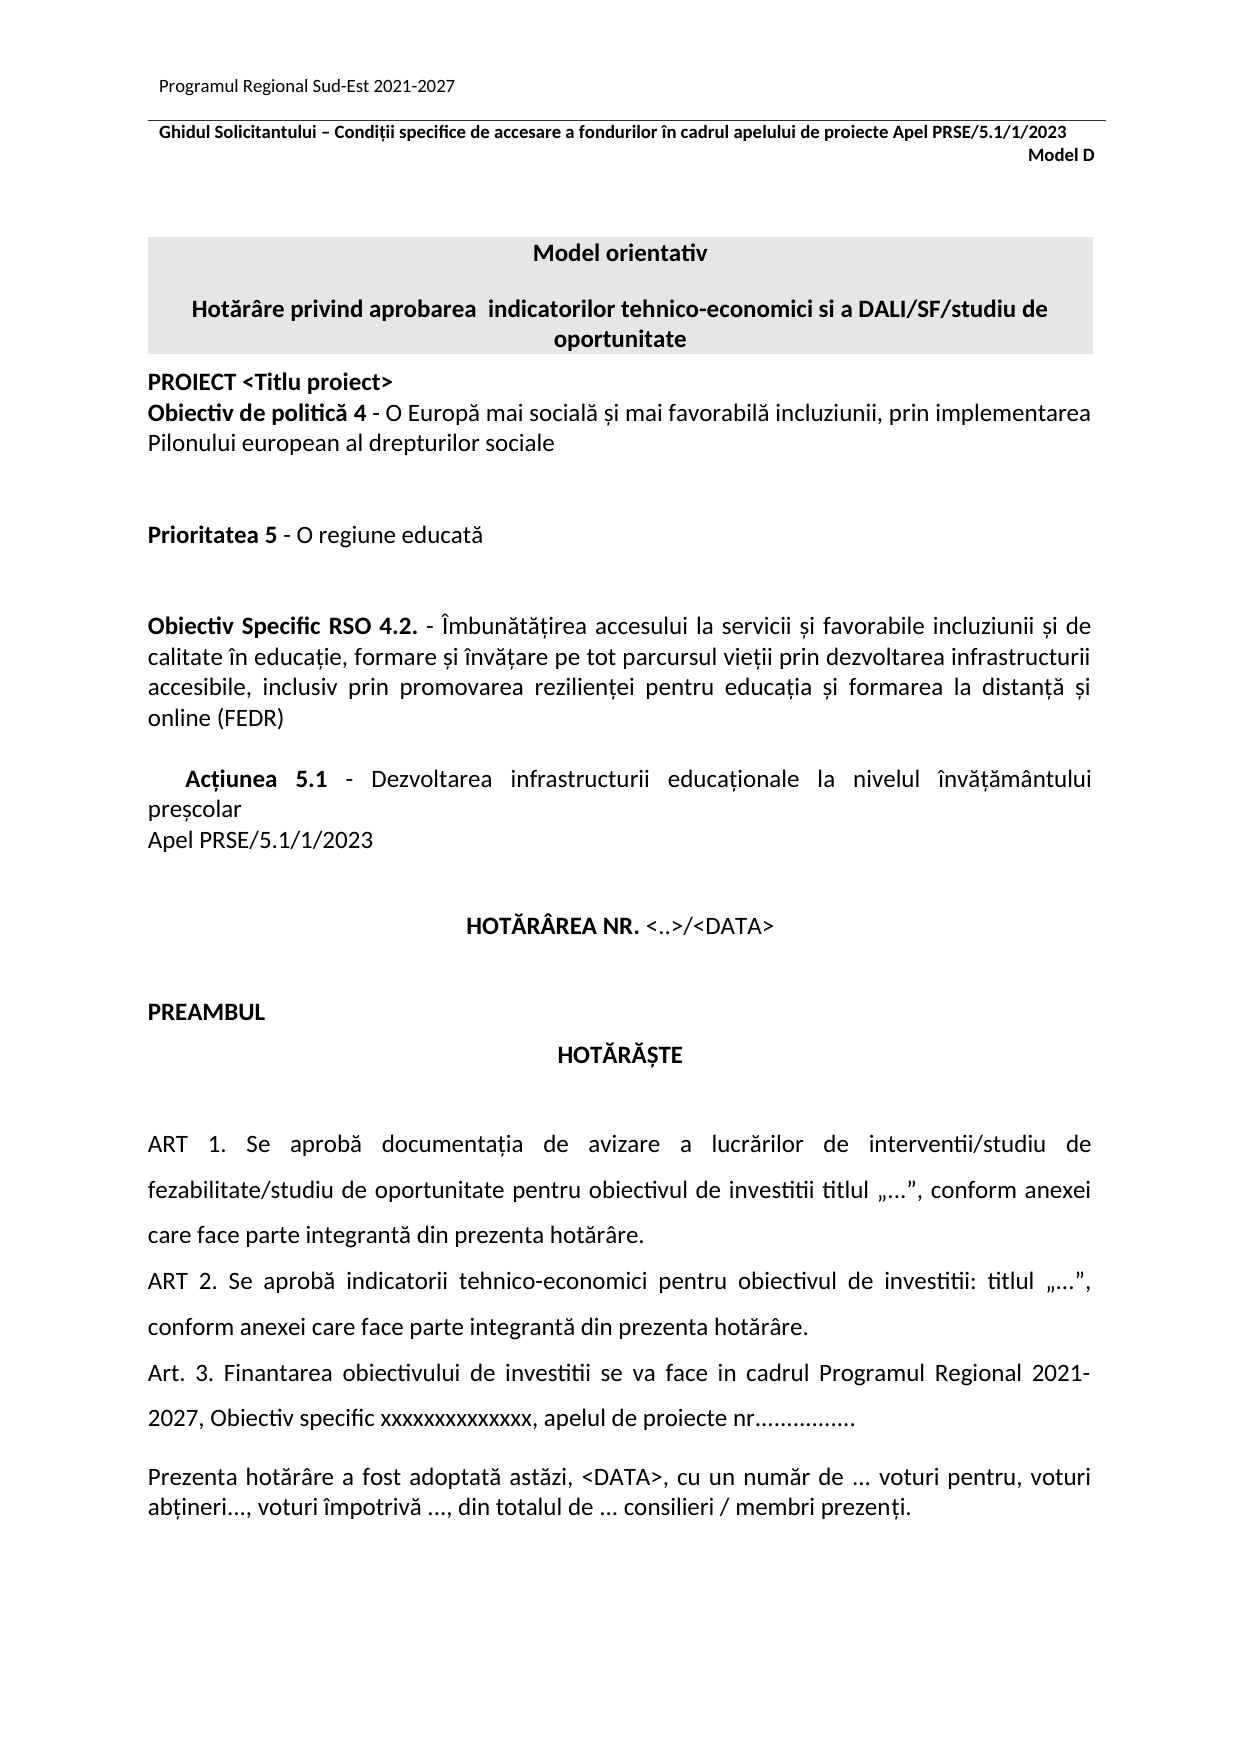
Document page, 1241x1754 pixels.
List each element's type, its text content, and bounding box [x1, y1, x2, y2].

text HOTĂRĂȘTE [148, 1039, 1093, 1070]
text Obiectiv de politică 4 - O Europă mai socială și mai favorabilă incluziunii, prin implementarea Pilonului european al drepturilor sociale [148, 397, 1093, 458]
text Obiectiv Specific RSO 4.2. - Îmbunătățirea accesului la servicii și favorabile incluziunii și de calitate în educație, formare și învățare pe tot parcursul vieții prin dezvoltarea infrastructurii accesibile, inclusiv prin promovarea rezilienței pentru educația și formarea la distanță și online (FEDR) [148, 611, 1093, 733]
text PROIECT <Titlu proiect> [148, 366, 1093, 397]
text Acțiunea 5.1 - Dezvoltarea infrastructurii educaționale la nivelul învățământului preșcolar [148, 763, 1093, 824]
text Prezenta hotărâre a fost adoptată astăzi, <DATA>, cu un număr de ... voturi pentru, voturi abţineri..., voturi împotrivă ..., din totalul de ... consilieri / membri prezenţi. [148, 1461, 1093, 1522]
text PREAMBUL [148, 996, 1093, 1027]
list Model orientativ [148, 237, 1093, 268]
text ART 2. Se aprobă indicatorii tehnico-economici pentru obiectivul de investitii: titlul „...”, conform anexei care face parte integrantă din prezenta hotărâre. [148, 1265, 1093, 1341]
text Apel PRSE/5.1/1/2023 [148, 824, 1093, 855]
text HOTĂRÂREA NR. <..>/<DATA> [148, 910, 1093, 941]
list Hotărâre privind aprobarea indicatorilor tehnico-economici si a DALI/SF/studiu de oportunitate [148, 293, 1093, 354]
text Prioritatea 5 - O regiune educată [148, 519, 1093, 549]
text Art. 3. Finantarea obiectivului de investitii se va face in cadrul Programul Regional 2021-2027, Obiectiv specific xxxxxxxxxxxxxx, apelul de proiecte nr................ [148, 1357, 1093, 1433]
text ART 1. Se aprobă documentația de avizare a lucrărilor de interventii/studiu de fezabilitate/studiu de oportunitate pentru obiectivul de investitii titlul „...”, conform anexei care face parte integrantă din prezenta hotărâre. [148, 1128, 1093, 1250]
